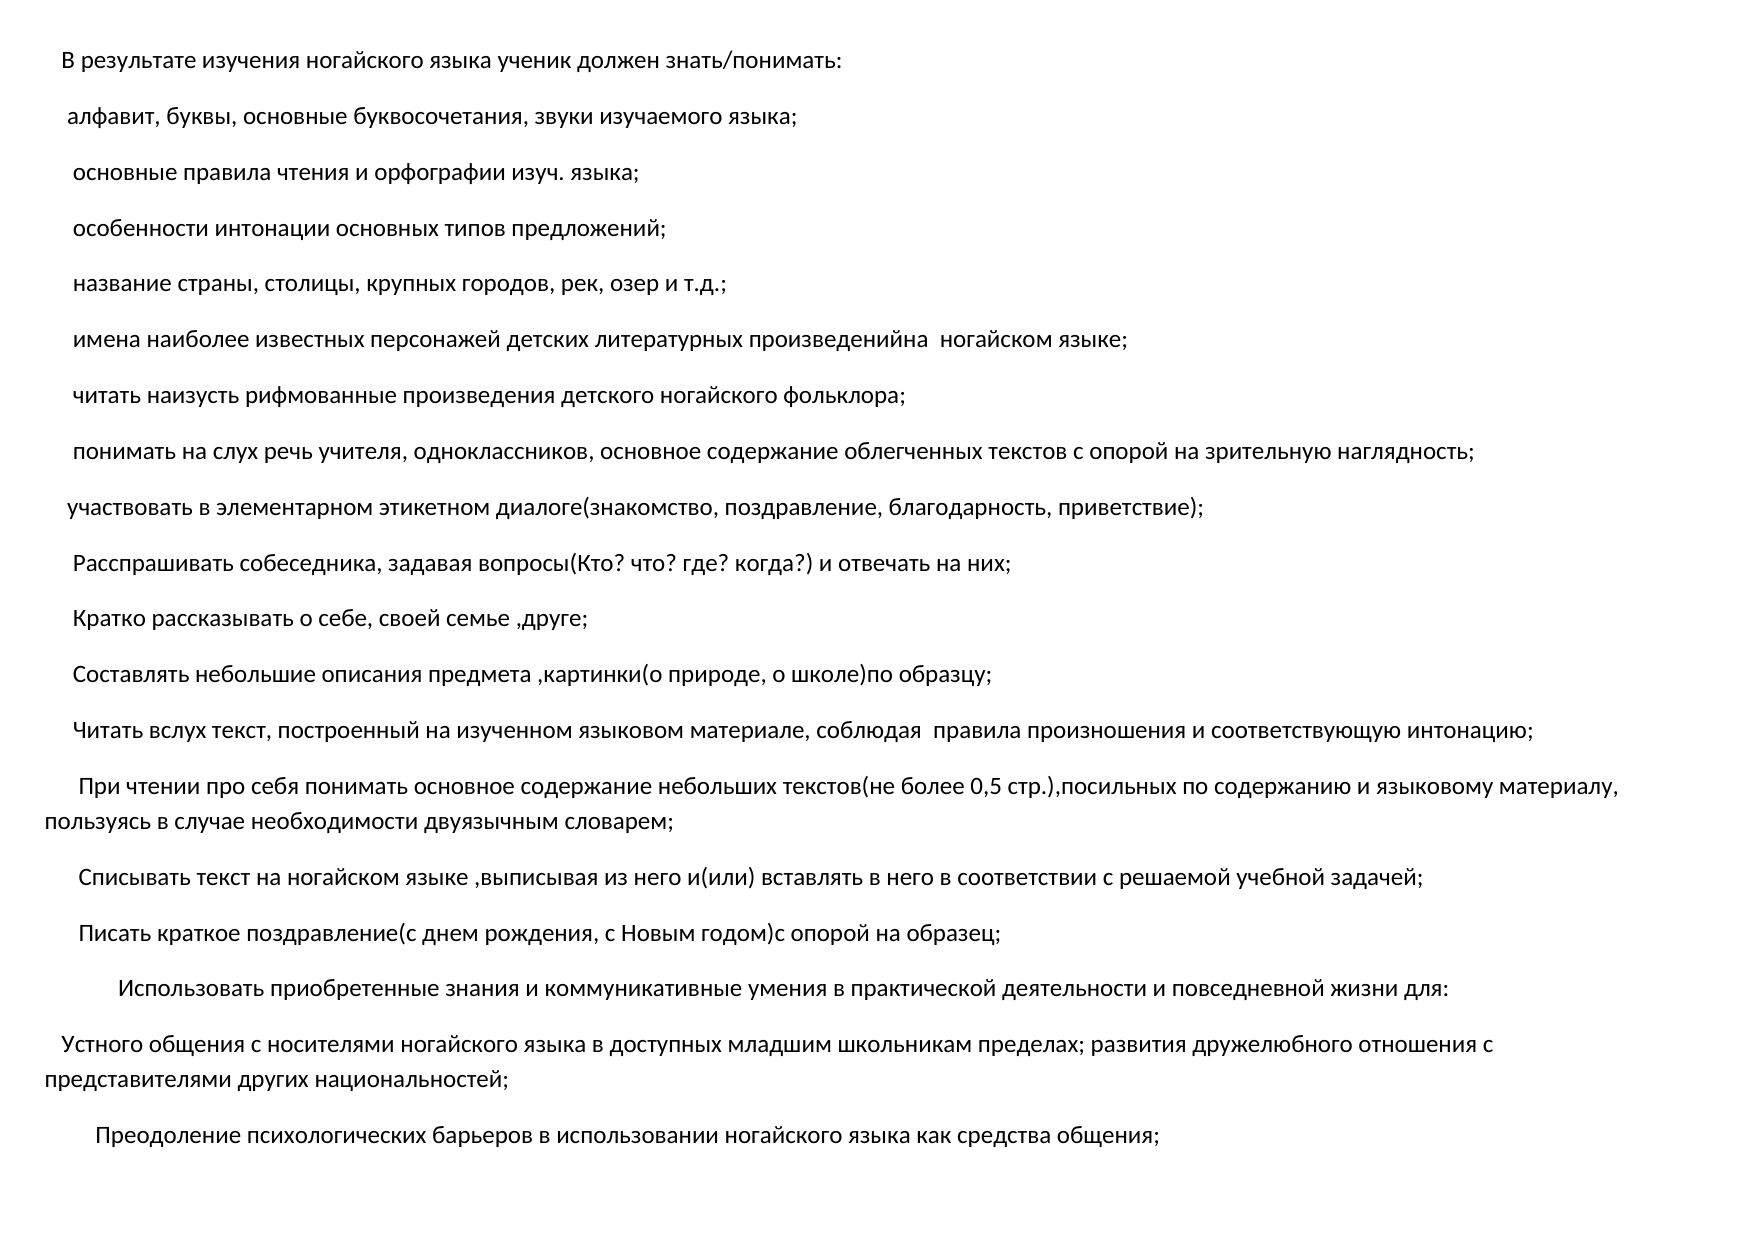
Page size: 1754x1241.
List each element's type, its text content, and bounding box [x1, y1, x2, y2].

text Писать краткое поздравление(с днем рождения, с Новым годом)с опорой на образец; [44, 917, 1636, 947]
text При чтении про себя понимать основное содержание небольших текстов(не более 0,5 стр.),посильных по содержанию и языковому материалу, пользуясь в случае необходимости двуязычным словарем; [44, 770, 1636, 836]
text Использовать приобретенные знания и коммуникативные умения в практической деятельности и повседневной жизни для: [44, 972, 1636, 1003]
text имена наиболее известных персонажей детских литературных произведенийна ногайском языке; [44, 323, 1636, 354]
text Расспрашивать собеседника, задавая вопросы(Кто? что? где? когда?) и отвечать на них; [44, 547, 1636, 577]
text Устного общения с носителями ногайского языка в доступных младшим школьникам пределах; развития дружелюбного отношения с представителями других национальностей; [44, 1028, 1636, 1094]
text В результате изучения ногайского языка ученик должен знать/понимать: [44, 44, 1636, 75]
text Преодоление психологических барьеров в использовании ногайского языка как средства общения; [44, 1119, 1636, 1150]
text название страны, столицы, крупных городов, рек, озер и т.д.; [44, 267, 1636, 298]
text алфавит, буквы, основные буквосочетания, звуки изучаемого языка; [44, 100, 1636, 131]
text понимать на слух речь учителя, одноклассников, основное содержание облегченных текстов с опорой на зрительную наглядность; [44, 435, 1636, 466]
text основные правила чтения и орфографии изуч. языка; [44, 156, 1636, 186]
text Читать вслух текст, построенный на изученном языковом материале, соблюдая правила произношения и соответствующую интонацию; [44, 714, 1636, 745]
text Списывать текст на ногайском языке ,выписывая из него и(или) вставлять в него в соответствии с решаемой учебной задачей; [44, 861, 1636, 891]
text Кратко рассказывать о себе, своей семье ,друге; [44, 602, 1636, 633]
text читать наизусть рифмованные произведения детского ногайского фольклора; [44, 379, 1636, 410]
text участвовать в элементарном этикетном диалоге(знакомство, поздравление, благодарность, приветствие); [44, 491, 1636, 521]
text Составлять небольшие описания предмета ,картинки(о природе, о школе)по образцу; [44, 658, 1636, 689]
text особенности интонации основных типов предложений; [44, 212, 1636, 242]
